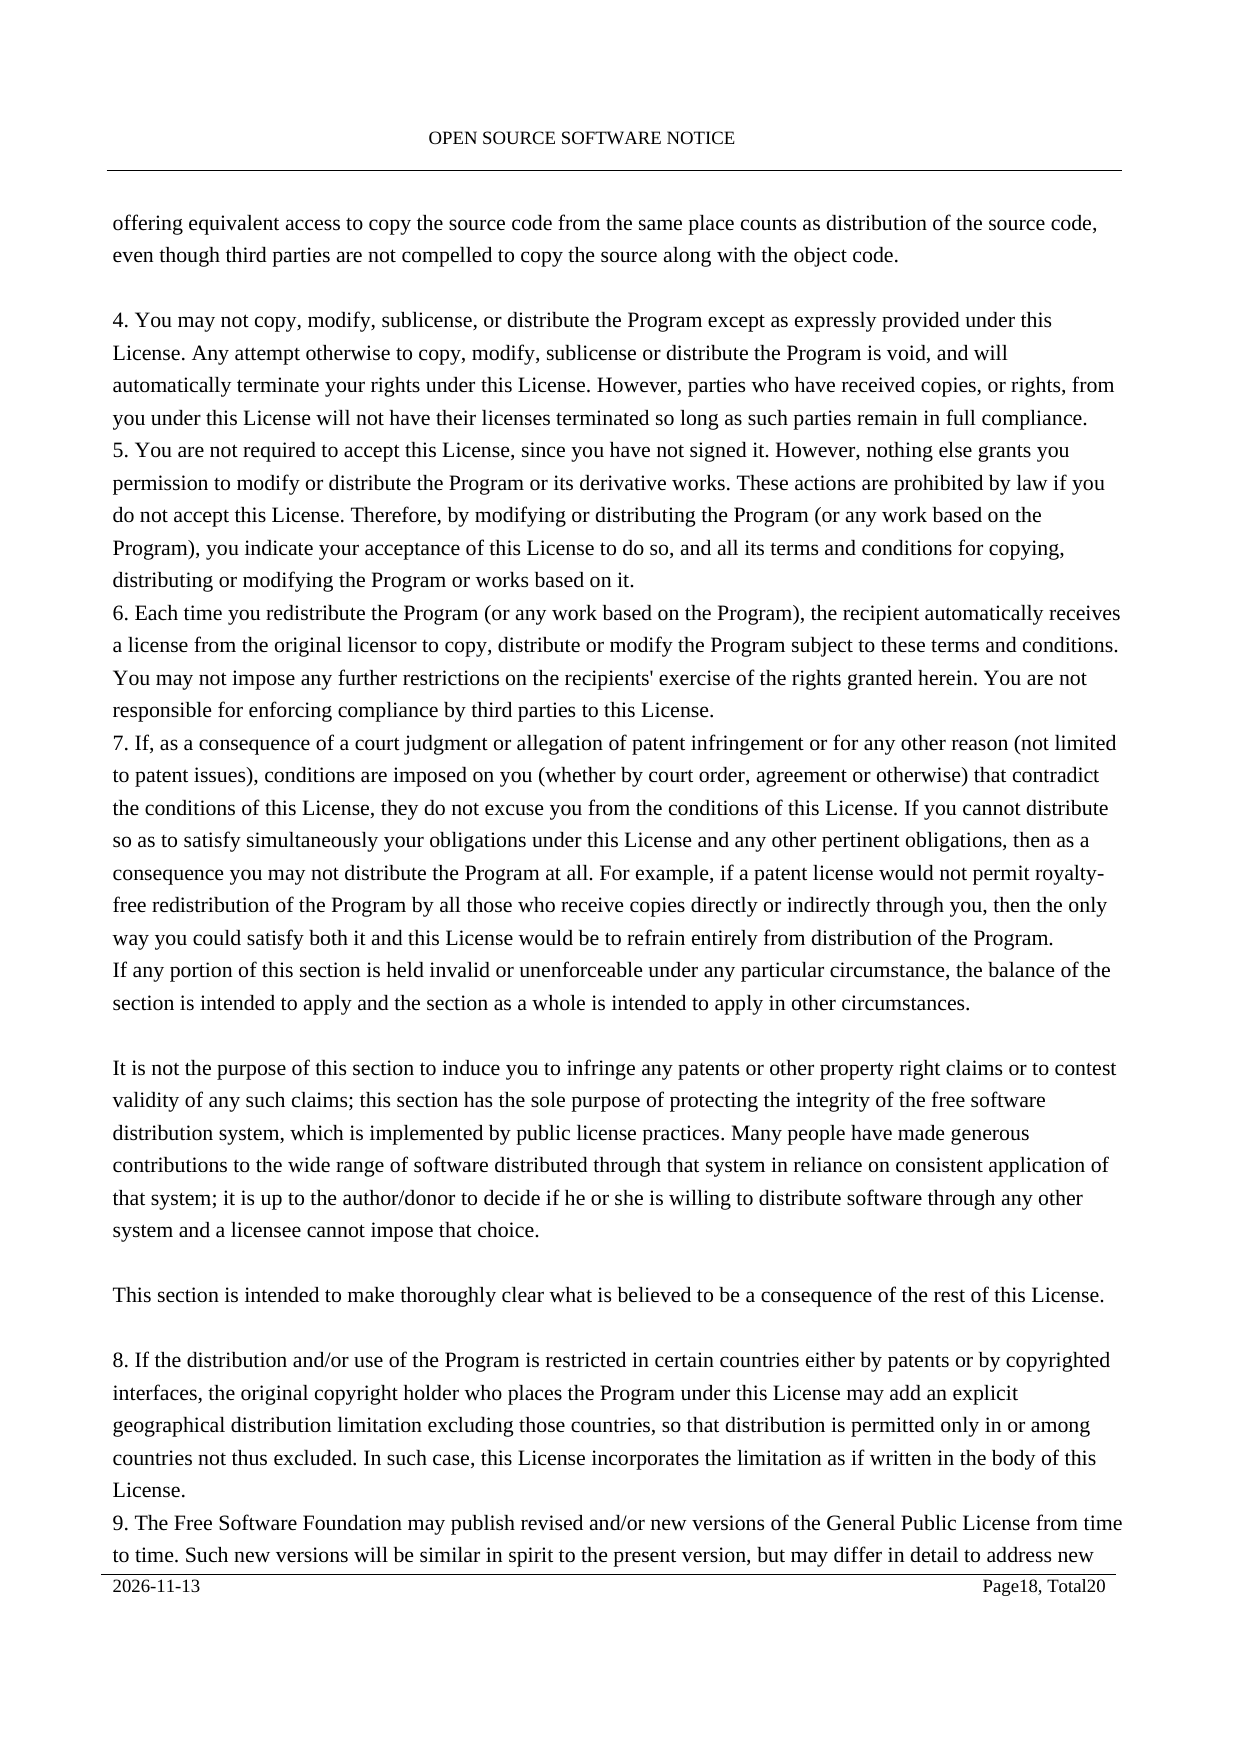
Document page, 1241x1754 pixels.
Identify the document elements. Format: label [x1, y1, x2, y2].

text [112, 206, 1128, 1571]
